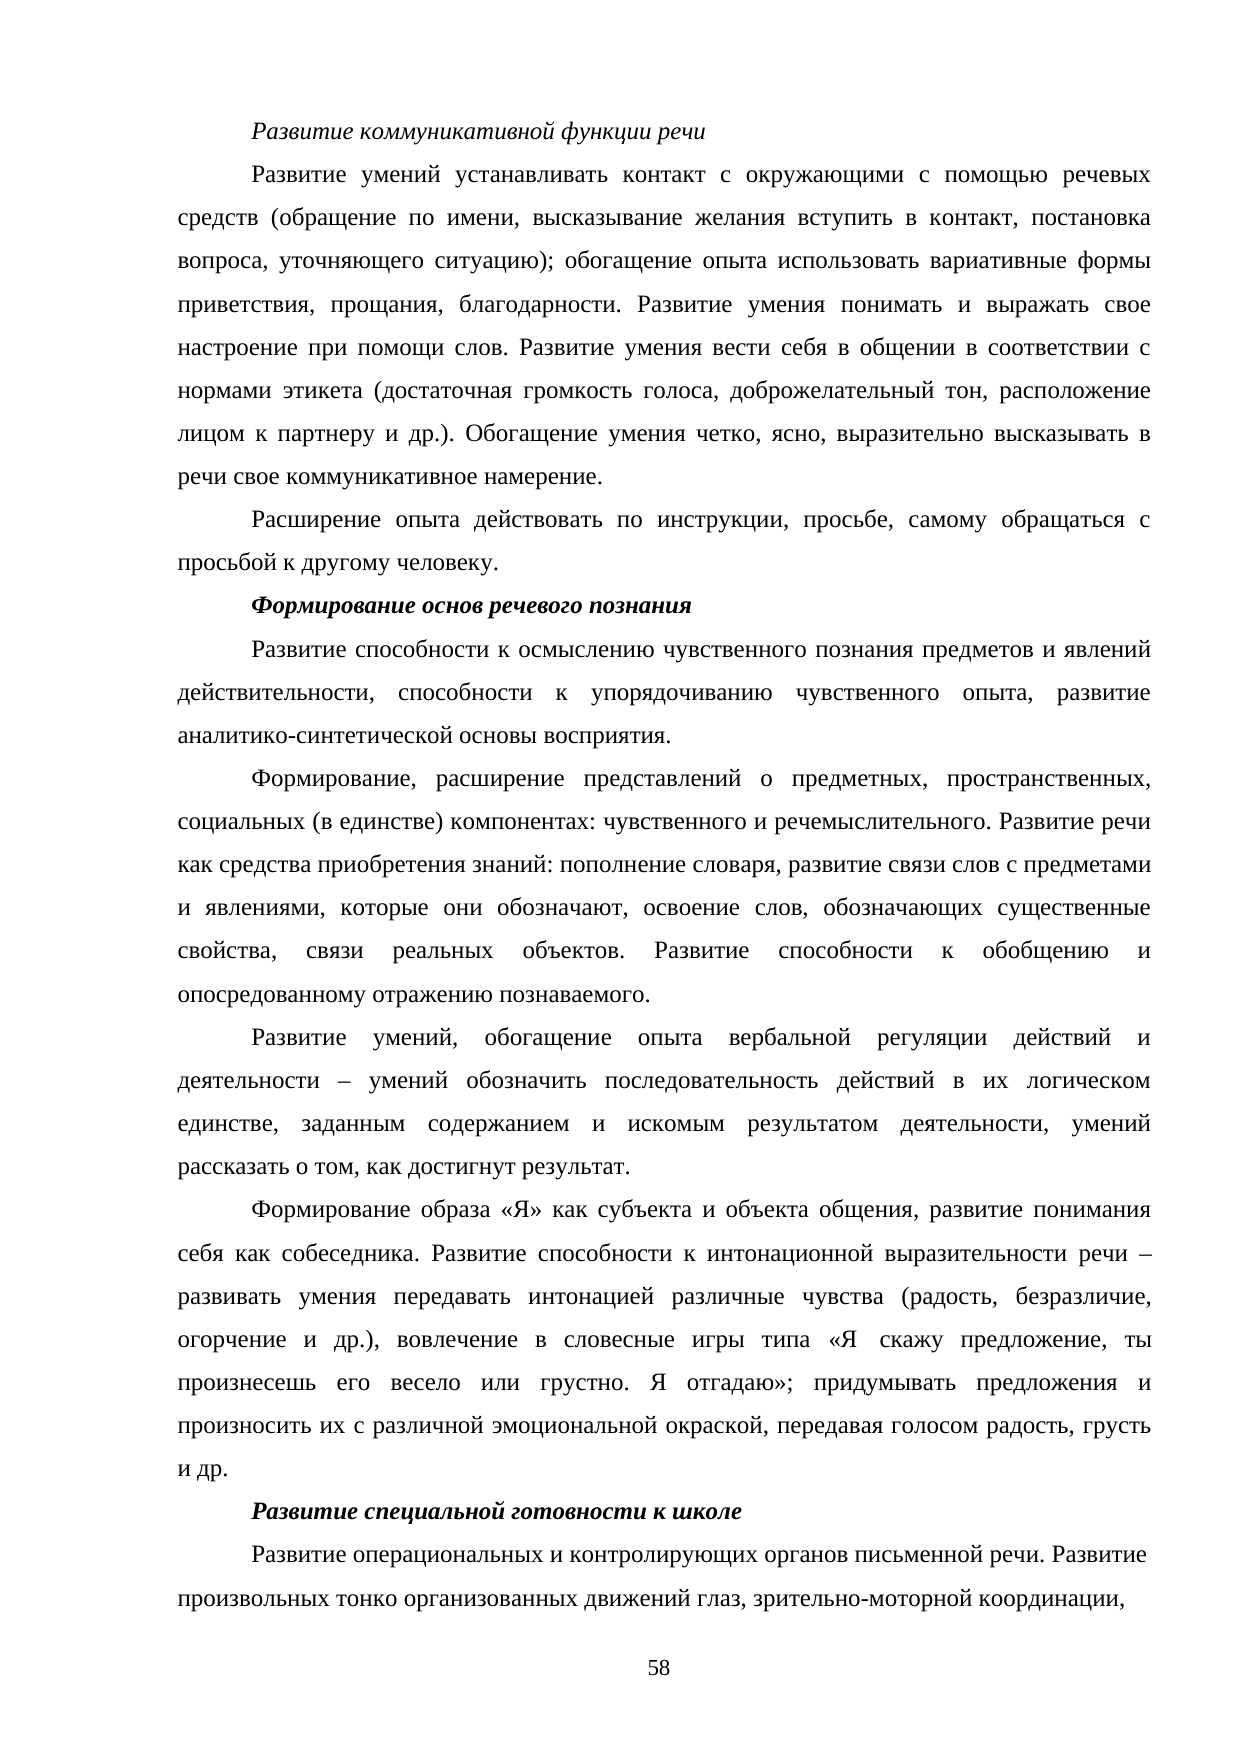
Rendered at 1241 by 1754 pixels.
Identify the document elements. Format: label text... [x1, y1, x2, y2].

text Развитие умений, обогащение опыта вербальной регуляции действий и деятельности – умений обозначить последовательность действий в их логическом единстве, заданным содержанием и искомым результатом деятельности, умений рассказать о том, как достигнут результат. [177, 1022, 1152, 1180]
text Развитие способности к осмыслению чувственного познания предметов и явлений действительности, способности к упорядочиванию чувственного опыта, развитие аналитико-синтетической основы восприятия. [177, 634, 1152, 749]
text Развитие коммуникативной функции речи [251, 116, 1176, 145]
subtitle Формирование основ речевого познания [251, 591, 1176, 619]
text Развитие операциональных и контролирующих органов письменной речи. Развитие произвольных тонко организованных движений глаз, зрительно-моторной координации, [177, 1539, 1176, 1611]
subtitle Развитие специальной готовности к школе [251, 1496, 1176, 1525]
text Формирование, расширение представлений о предметных, пространственных, социальных (в единстве) компонентах: чувственного и речемыслительного. Развитие речи как средства приобретения знаний: пополнение словаря, развитие связи слов с предметами и явлениями, которые они обозначают, освоение слов, обозначающих существенные свойства, связи реальных объектов. Развитие способности к обобщению и опосредованному отражению познаваемого. [177, 763, 1152, 1007]
text Развитие умений устанавливать контакт с окружающими с помощью речевых средств (обращение по имени, высказывание желания вступить в контакт, постановка вопроса, уточняющего ситуацию); обогащение опыта использовать вариативные формы приветствия, прощания, благодарности. Развитие умения понимать и выражать свое настроение при помощи слов. Развитие умения вести себя в общении в соответствии с нормами этикета (достаточная громкость голоса, доброжелательный тон, расположение лицом к партнеру и др.). Обогащение умения четко, ясно, выразительно высказывать в речи свое коммуникативное намерение. [177, 159, 1152, 490]
text Расширение опыта действовать по инструкции, просьбе, самому обращаться с просьбой к другому человеку. [177, 504, 1151, 576]
text Формирование образа «Я» как субъекта и объекта общения, развитие понимания себя как собеседника. Развитие способности к интонационной выразительности речи – развивать умения передавать интонацией различные чувства (радость, безразличие, огорчение и др.), вовлечение в словесные игры типа «Я скажу предложение, ты произнесешь его весело или грустно. Я отгадаю»; придумывать предложения и произносить их с различной эмоциональной окраской, передавая голосом радость, грусть и др. [177, 1194, 1152, 1482]
